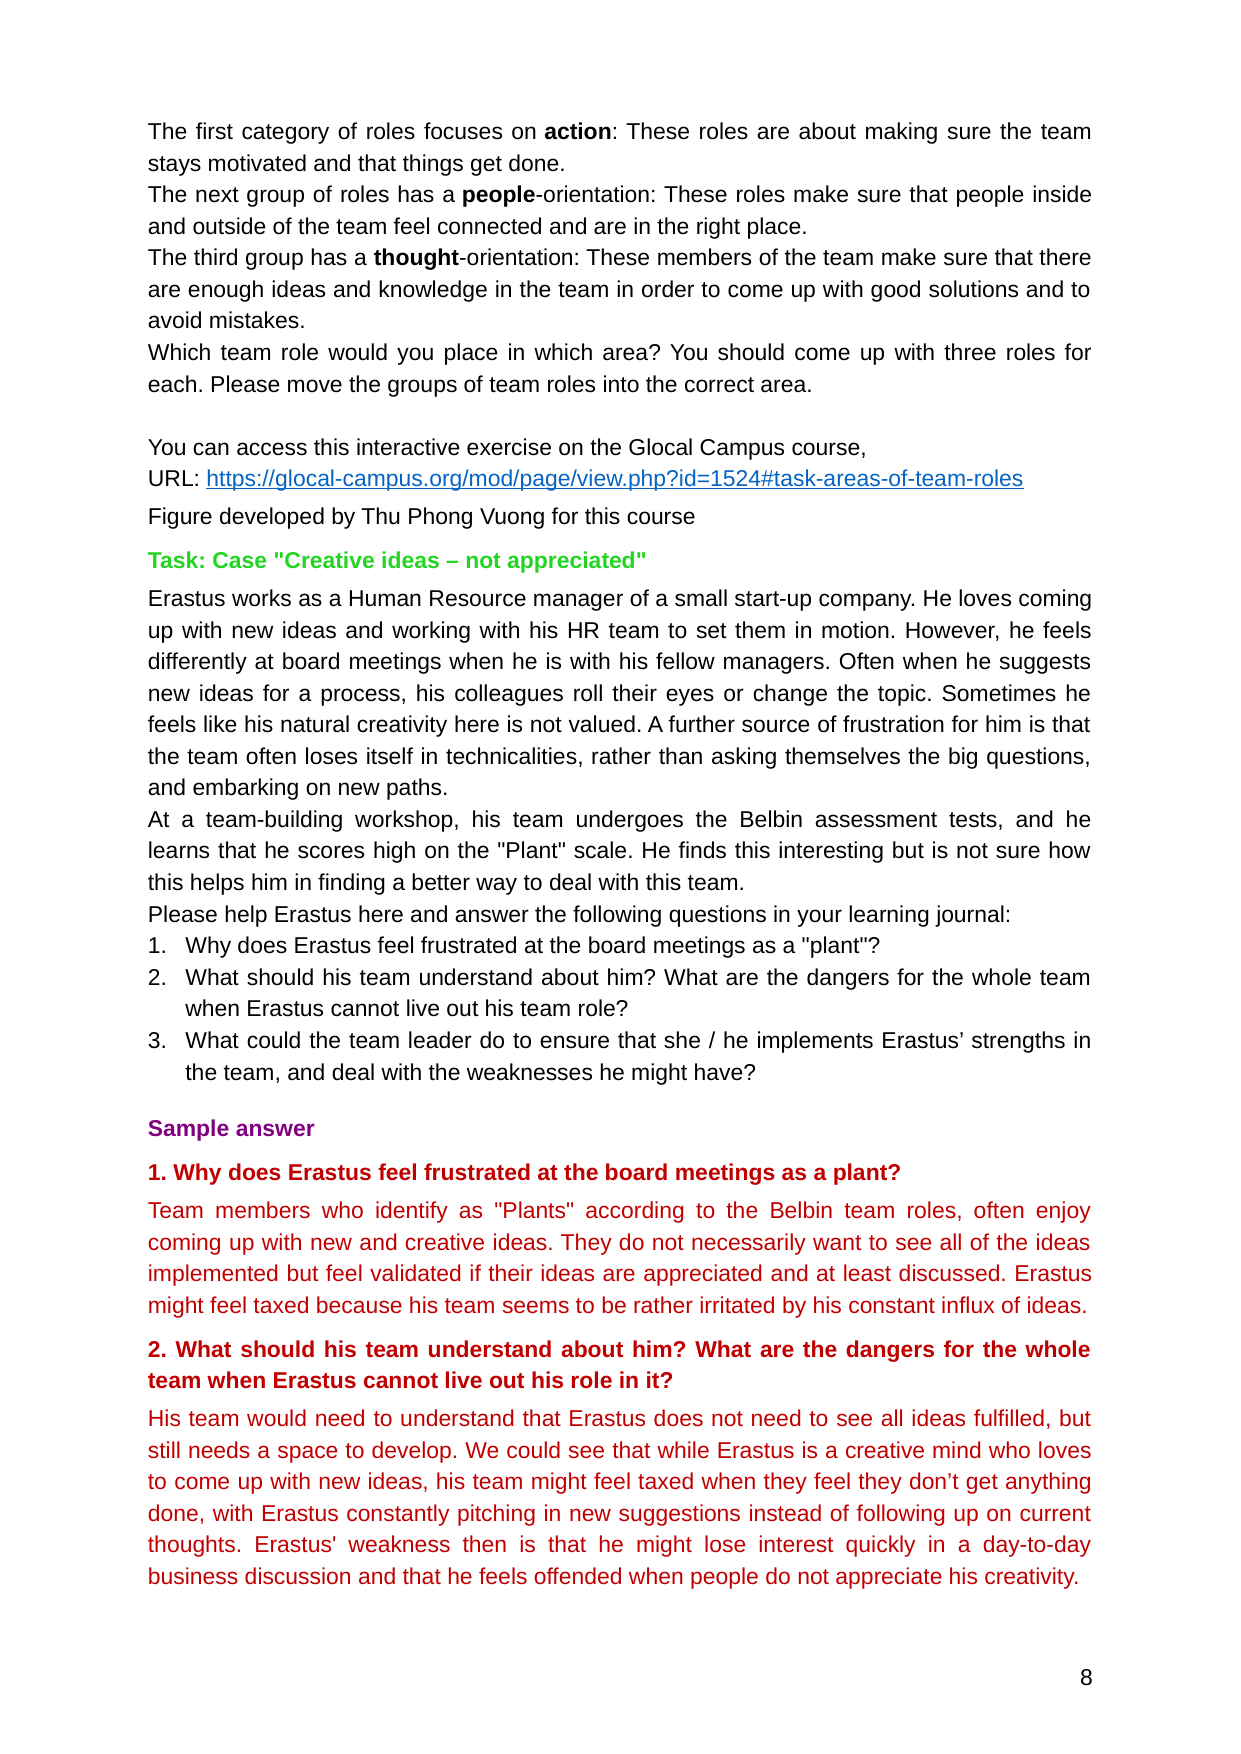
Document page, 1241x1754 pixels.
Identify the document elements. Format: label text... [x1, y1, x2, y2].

text At a team-building workshop, his team undergoes the Belbin assessment tests, and he learns that he scores high on the "Plant" scale. He finds this interesting but is not sure how this helps him in finding a better way to deal with this team. [148, 806, 1092, 895]
list Why does Erastus feel frustrated at the board meetings as a "plant"? [148, 932, 1092, 958]
text The next group of roles has a people-orientation: These roles make sure that people inside and outside of the team feel connected and are in the right place. [148, 181, 1092, 239]
text His team would need to understand that Erastus does not need to see all ideas fulfilled, but still needs a space to develop. We could see that while Erastus is a creative mind who loves to come up with new ideas, his team might feel taxed when they feel they don’t get anything done, with Erastus constantly pitching in new suggestions instead of following up on current thoughts. Erastus' weakness then is that he might lose interest quickly in a day-to-day business discussion and that he feels offended when people do not appreciate his creativity. [148, 1405, 1092, 1589]
text The third group has a thought-orientation: These members of the team make sure that there are enough ideas and knowledge in the team in order to come up with good solutions and to avoid mistakes. [148, 244, 1092, 334]
subtitle Task: Case "Creative ideas – not appreciated" [148, 547, 1092, 573]
text Which team role would you place in which area? You should come up with three roles for each. Please move the groups of team roles into the correct area. [148, 339, 1092, 397]
text Please help Erastus here and answer the following questions in your learning journal: [148, 901, 1092, 927]
text The first category of roles focuses on action: These roles are about making sure the team stays motivated and that things get done. [148, 118, 1092, 176]
text You can access this interactive exercise on the Glocal Campus course, [148, 434, 1092, 460]
text Figure developed by Thu Phong Vuong for this course [148, 503, 1092, 529]
text Team members who identify as "Plants" according to the Belbin team roles, often enjoy coming up with new and creative ideas. They do not necessarily want to see all of the ideas implemented but feel validated if their ideas are appreciated and at least discussed. Erastus might feel taxed because his team seems to be rather irritated by his constant influx of ideas. [148, 1197, 1092, 1318]
text 1. Why does Erastus feel frustrated at the board meetings as a plant? [148, 1159, 1092, 1185]
list What should his team understand about him? What are the dangers for the whole team when Erastus cannot live out his team role? [148, 964, 1092, 1022]
text URL: https://glocal-campus.org/mod/page/view.php?id=1524#task-areas-of-team-roles [148, 465, 1092, 492]
text Erastus works as a Human Resource manager of a small start-up company. He loves coming up with new ideas and working with his HR team to set them in motion. However, he feels differently at board meetings when he is with his fellow managers. Often when he suggests new ideas for a process, his colleagues roll their eyes or change the topic. Sometimes he feels like his natural creativity here is not valued. A further source of frustration for him is that the team often loses itself in technicalities, rather than asking themselves the big questions, and embarking on new paths. [148, 585, 1092, 801]
list What could the team leader do to ensure that she / he implements Erastus’ strengths in the team, and deal with the weaknesses he might have? [148, 1027, 1092, 1085]
subtitle Sample answer [148, 1115, 1092, 1141]
text 2. What should his team understand about him? What are the dangers for the whole team when Erastus cannot live out his role in it? [148, 1336, 1092, 1393]
